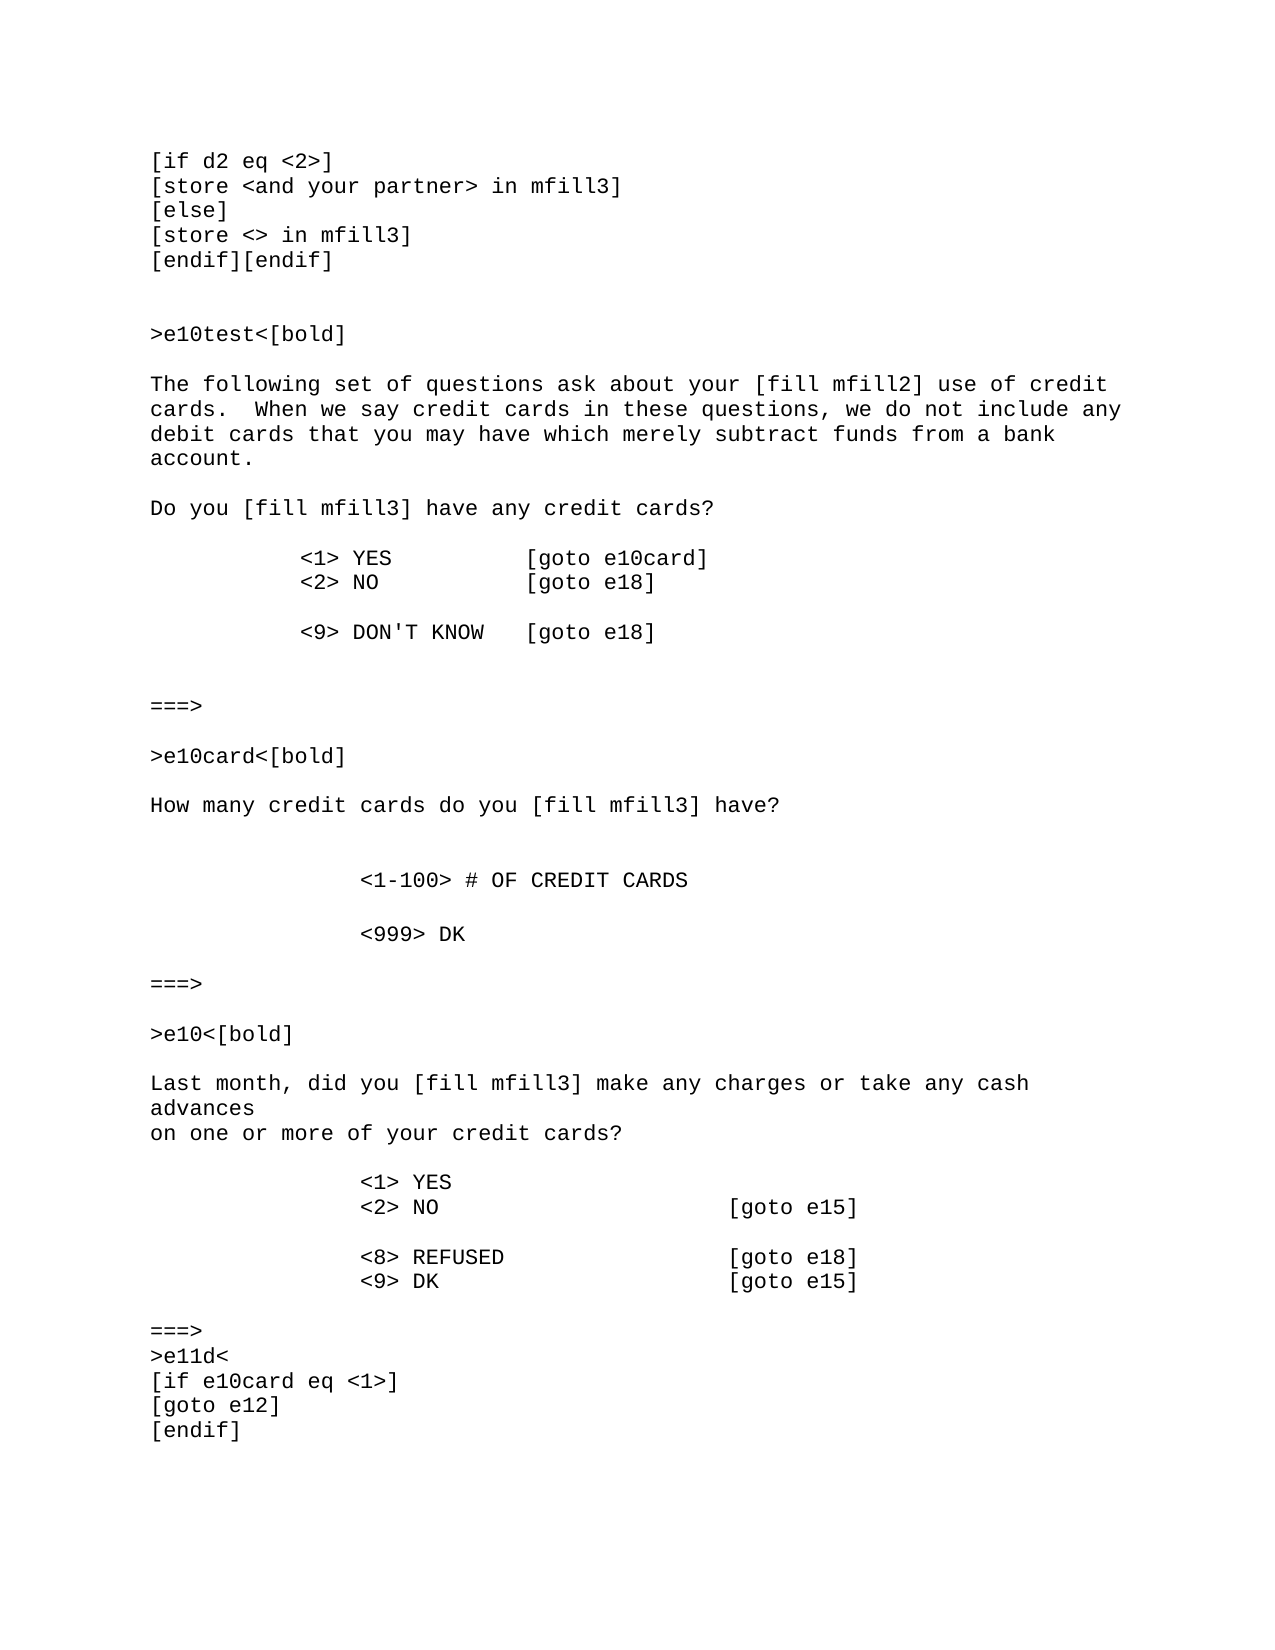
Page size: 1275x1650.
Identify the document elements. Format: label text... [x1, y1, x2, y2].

text [endif][endif] [150, 249, 1125, 274]
text <9> DK [goto e15] [150, 1271, 1125, 1295]
text [else] [150, 199, 1125, 224]
text <9> DON'T KNOW [goto e18] [150, 621, 1125, 646]
text [if d2 eq <2>] [150, 150, 1125, 175]
text <2> NO [goto e18] [150, 571, 1125, 596]
text <8> REFUSED [goto e18] [150, 1246, 1125, 1271]
text How many credit cards do you [fill mfill3] have? [150, 794, 1125, 819]
text Last month, did you [fill mfill3] make any charges or take any cash advances [150, 1072, 1125, 1122]
text <1-100> # OF CREDIT CARDS [150, 869, 1125, 894]
text debit cards that you may have which merely subtract funds from a bank account. [150, 423, 1125, 472]
text Do you [fill mfill3] have any credit cards? [150, 497, 1125, 522]
text [endif] [150, 1419, 1125, 1444]
text >e10card<[bold] [150, 745, 1125, 770]
text <999> DK [150, 923, 1125, 948]
text <1> YES [goto e10card] [150, 547, 1125, 571]
text [store <> in mfill3] [150, 224, 1125, 249]
text <1> YES [150, 1171, 1125, 1196]
text [store <and your partner> in mfill3] [150, 175, 1125, 199]
text >e10test<[bold] [150, 323, 1125, 348]
text >e10<[bold] [150, 1023, 1125, 1047]
text [if e10card eq <1>] [150, 1370, 1125, 1394]
text [goto e12] [150, 1394, 1125, 1419]
text ===> [150, 973, 1125, 998]
text ===> [150, 1320, 1125, 1345]
text ===> [150, 695, 1125, 720]
text >e11d< [150, 1345, 1125, 1370]
text <2> NO [goto e15] [150, 1196, 1125, 1221]
text cards. When we say credit cards in these questions, we do not include any [150, 398, 1125, 423]
text The following set of questions ask about your [fill mfill2] use of credit [150, 373, 1125, 398]
text on one or more of your credit cards? [150, 1122, 1125, 1147]
